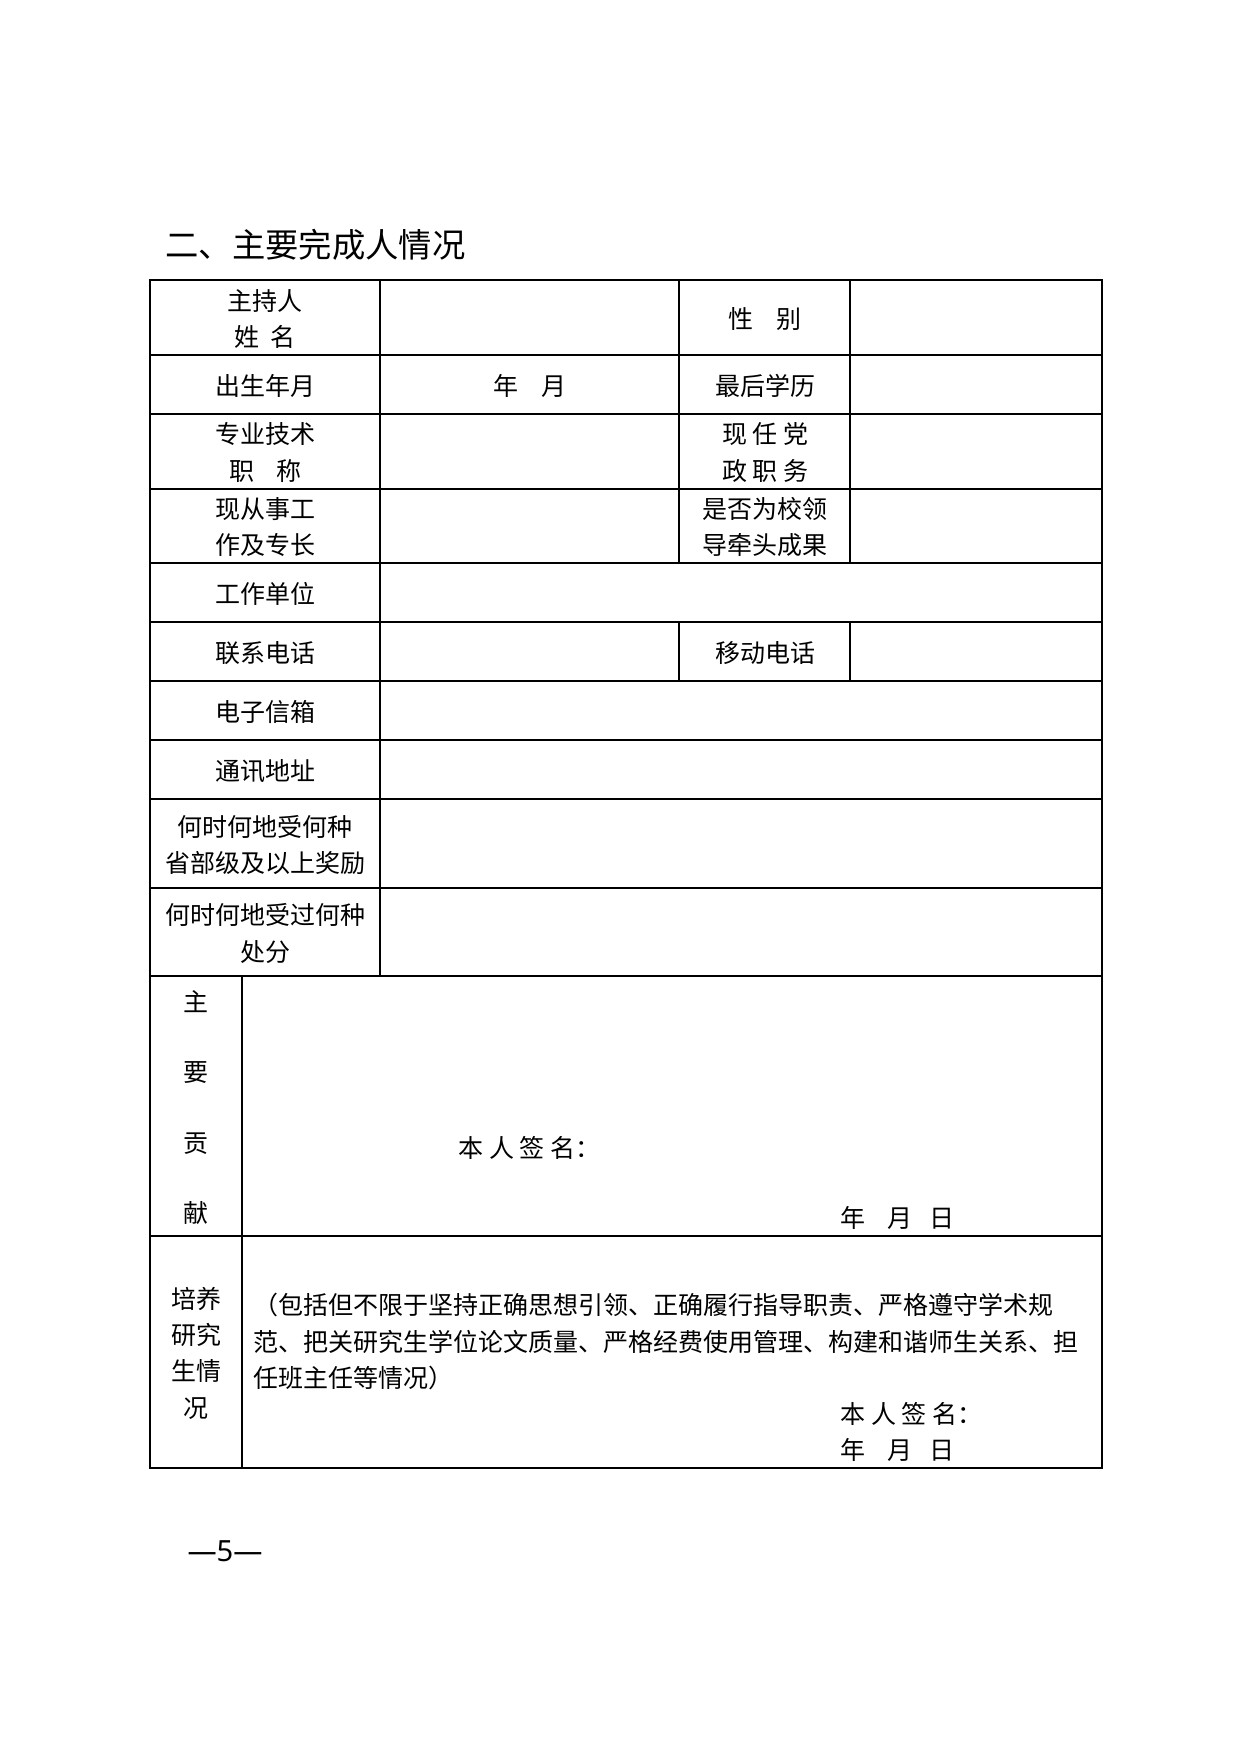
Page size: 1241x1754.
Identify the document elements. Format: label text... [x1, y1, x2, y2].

table_cell 工作单位 [151, 564, 379, 621]
table_header [851, 281, 1101, 354]
table_cell [851, 623, 1101, 680]
table_cell 最后学历 [680, 356, 849, 413]
table_cell 何时何地受过何种 处分 [151, 889, 379, 975]
table_cell 本 人 签 名： 年 月 日 [243, 977, 1101, 1235]
table_cell 现 任 党 政 职 务 [680, 415, 849, 487]
table_cell 联系电话 [151, 623, 379, 680]
table_cell 主 要 贡 献 [151, 977, 241, 1235]
table_cell （包括但不限于坚持正确思想引领、正确履行指导职责、严格遵守学术规范、把关研究生学位论文质量、严格经费使用管理、构建和谐师生关系、担任班主任等情况） 本 人 签 名： 年 月 日 [243, 1237, 1101, 1467]
table_cell [381, 415, 678, 487]
table_header [381, 281, 678, 354]
table_cell [851, 415, 1101, 487]
table_cell [381, 800, 1101, 887]
table_cell [851, 490, 1101, 562]
table_cell 电子信箱 [151, 682, 379, 739]
table_cell 年 月 [381, 356, 678, 413]
table_cell [381, 682, 1101, 739]
table_cell 专业技术 职 称 [151, 415, 379, 487]
table_cell 培养研究生情况 [151, 1237, 241, 1467]
table_cell 出生年月 [151, 356, 379, 413]
table_header 性 别 [680, 281, 849, 354]
table_cell 现从事工 作及专长 [151, 490, 379, 562]
table_cell [381, 889, 1101, 975]
table_cell [381, 623, 678, 680]
text 二、主要完成人情况 [165, 218, 1087, 267]
table_cell 何时何地受何种 省部级及以上奖励 [151, 800, 379, 887]
table_cell [851, 356, 1101, 413]
table_cell 移动电话 [680, 623, 849, 680]
table_cell [381, 564, 1101, 621]
table_cell 通讯地址 [151, 741, 379, 798]
table_cell 是否为校领 导牵头成果 [680, 490, 849, 562]
table_cell [381, 741, 1101, 798]
table_header 主持人 姓 名 [151, 281, 379, 354]
table_cell [381, 490, 678, 562]
